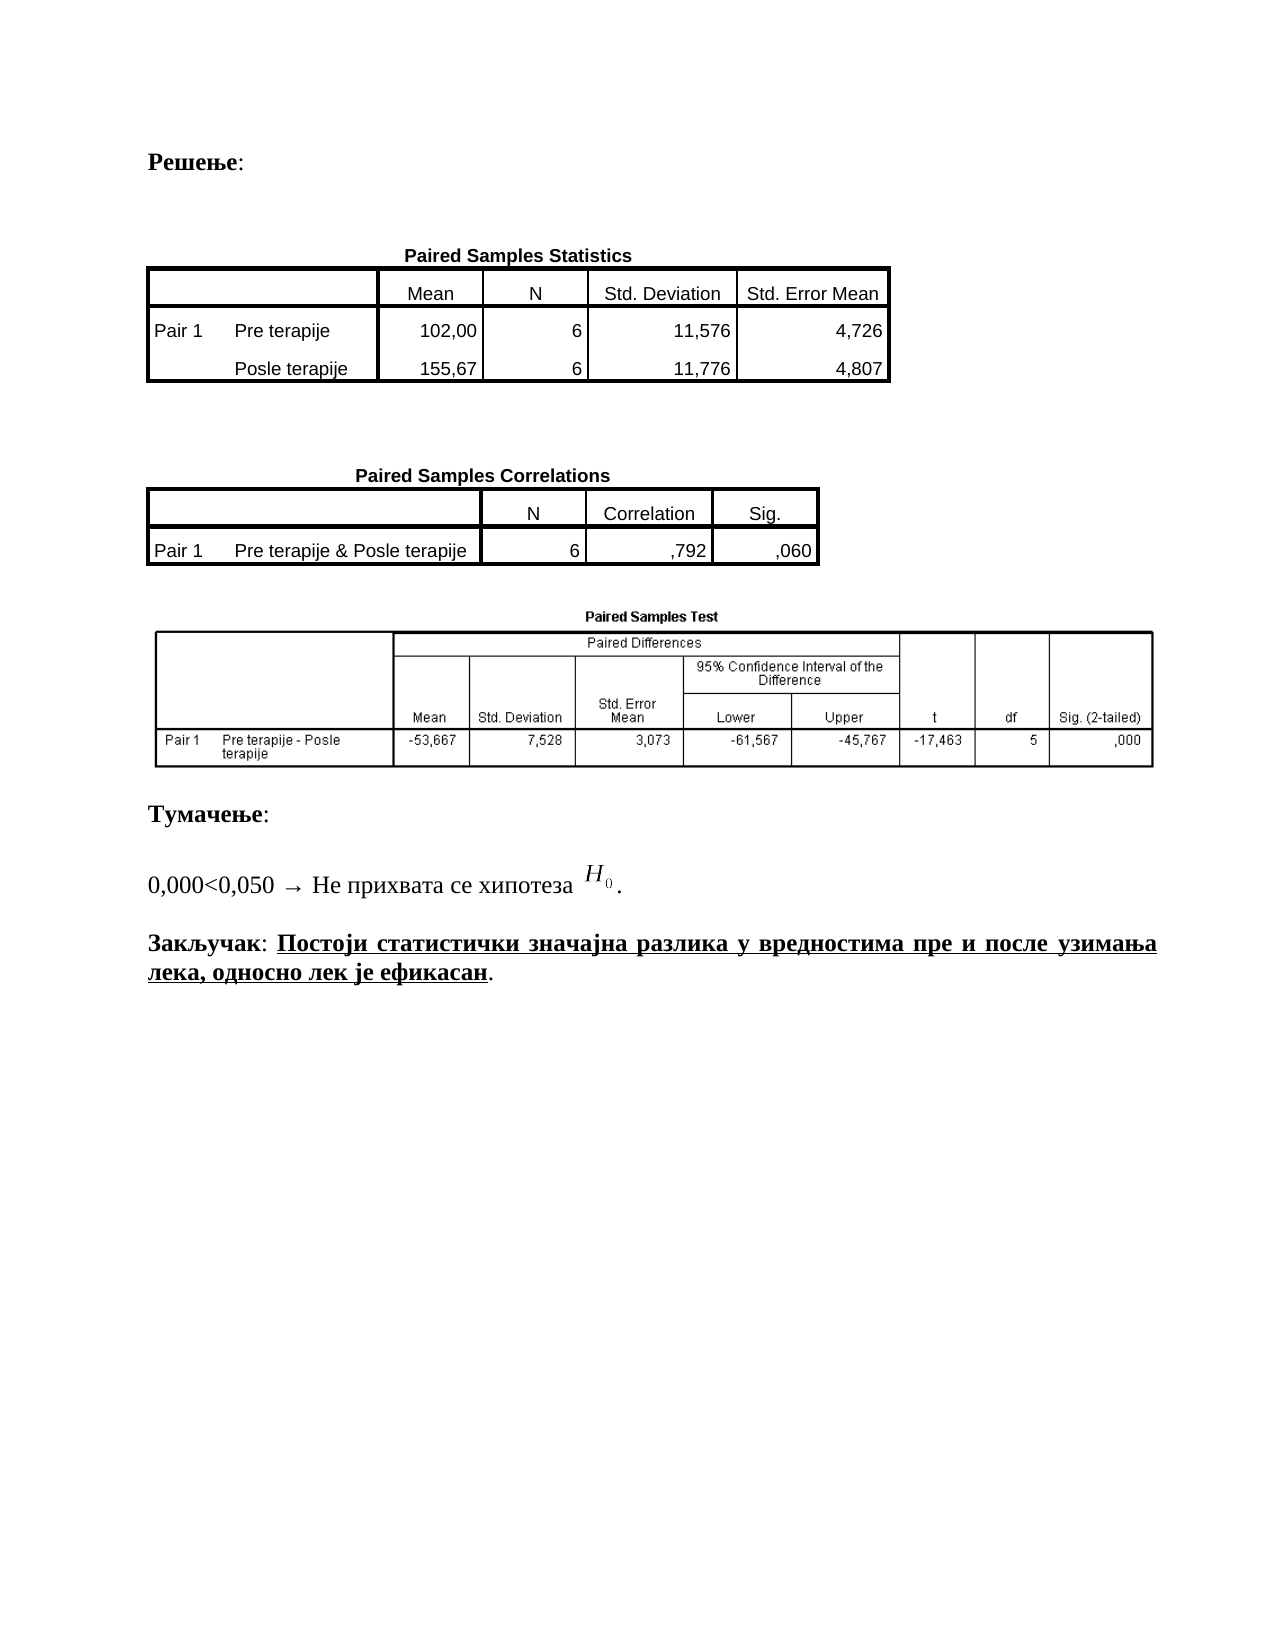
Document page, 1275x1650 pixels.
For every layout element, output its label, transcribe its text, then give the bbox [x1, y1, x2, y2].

table_cell Sig. [714, 491, 816, 524]
table_cell ,792 [587, 529, 711, 562]
table_cell Posle terapije [228, 341, 376, 379]
table_cell Correlation [587, 491, 711, 524]
table_cell Std. Error Mean [738, 271, 887, 304]
table_cell N [484, 271, 587, 304]
text Решење: [148, 147, 1157, 176]
table_cell 6 [484, 341, 587, 379]
table_cell Mean [380, 271, 482, 304]
table_cell ,060 [714, 529, 816, 562]
table_cell Pair 1 [150, 308, 228, 379]
table_cell [150, 271, 376, 304]
table_cell Pre terapije & Posle terapije [228, 529, 479, 562]
table_cell 11,576 [589, 308, 736, 341]
table_cell 4,807 [738, 341, 887, 379]
picture [147, 607, 1157, 771]
text Закључак: Постоји статистички значајна разлика у вредностима пре и после узимања лека, односно лек је ефикасан. [148, 928, 1157, 986]
table_header Paired Samples Statistics [148, 233, 889, 266]
table_cell 4,726 [738, 308, 887, 341]
table_cell 155,67 [380, 341, 482, 379]
table_cell [150, 491, 479, 524]
table_cell 11,776 [589, 341, 736, 379]
table_cell N [483, 491, 585, 524]
table_cell Pre terapije [228, 308, 376, 341]
table_cell Std. Deviation [589, 271, 736, 304]
text Тумачење: [148, 799, 1157, 828]
table_cell 6 [483, 529, 585, 562]
table_cell 102,00 [380, 308, 482, 341]
table_cell Pair 1 [150, 529, 228, 562]
table_header Paired Samples Correlations [148, 454, 818, 487]
text 0,000<0,050 → Не прихвата се хипотеза . [148, 856, 1157, 899]
table_cell 6 [484, 308, 587, 341]
